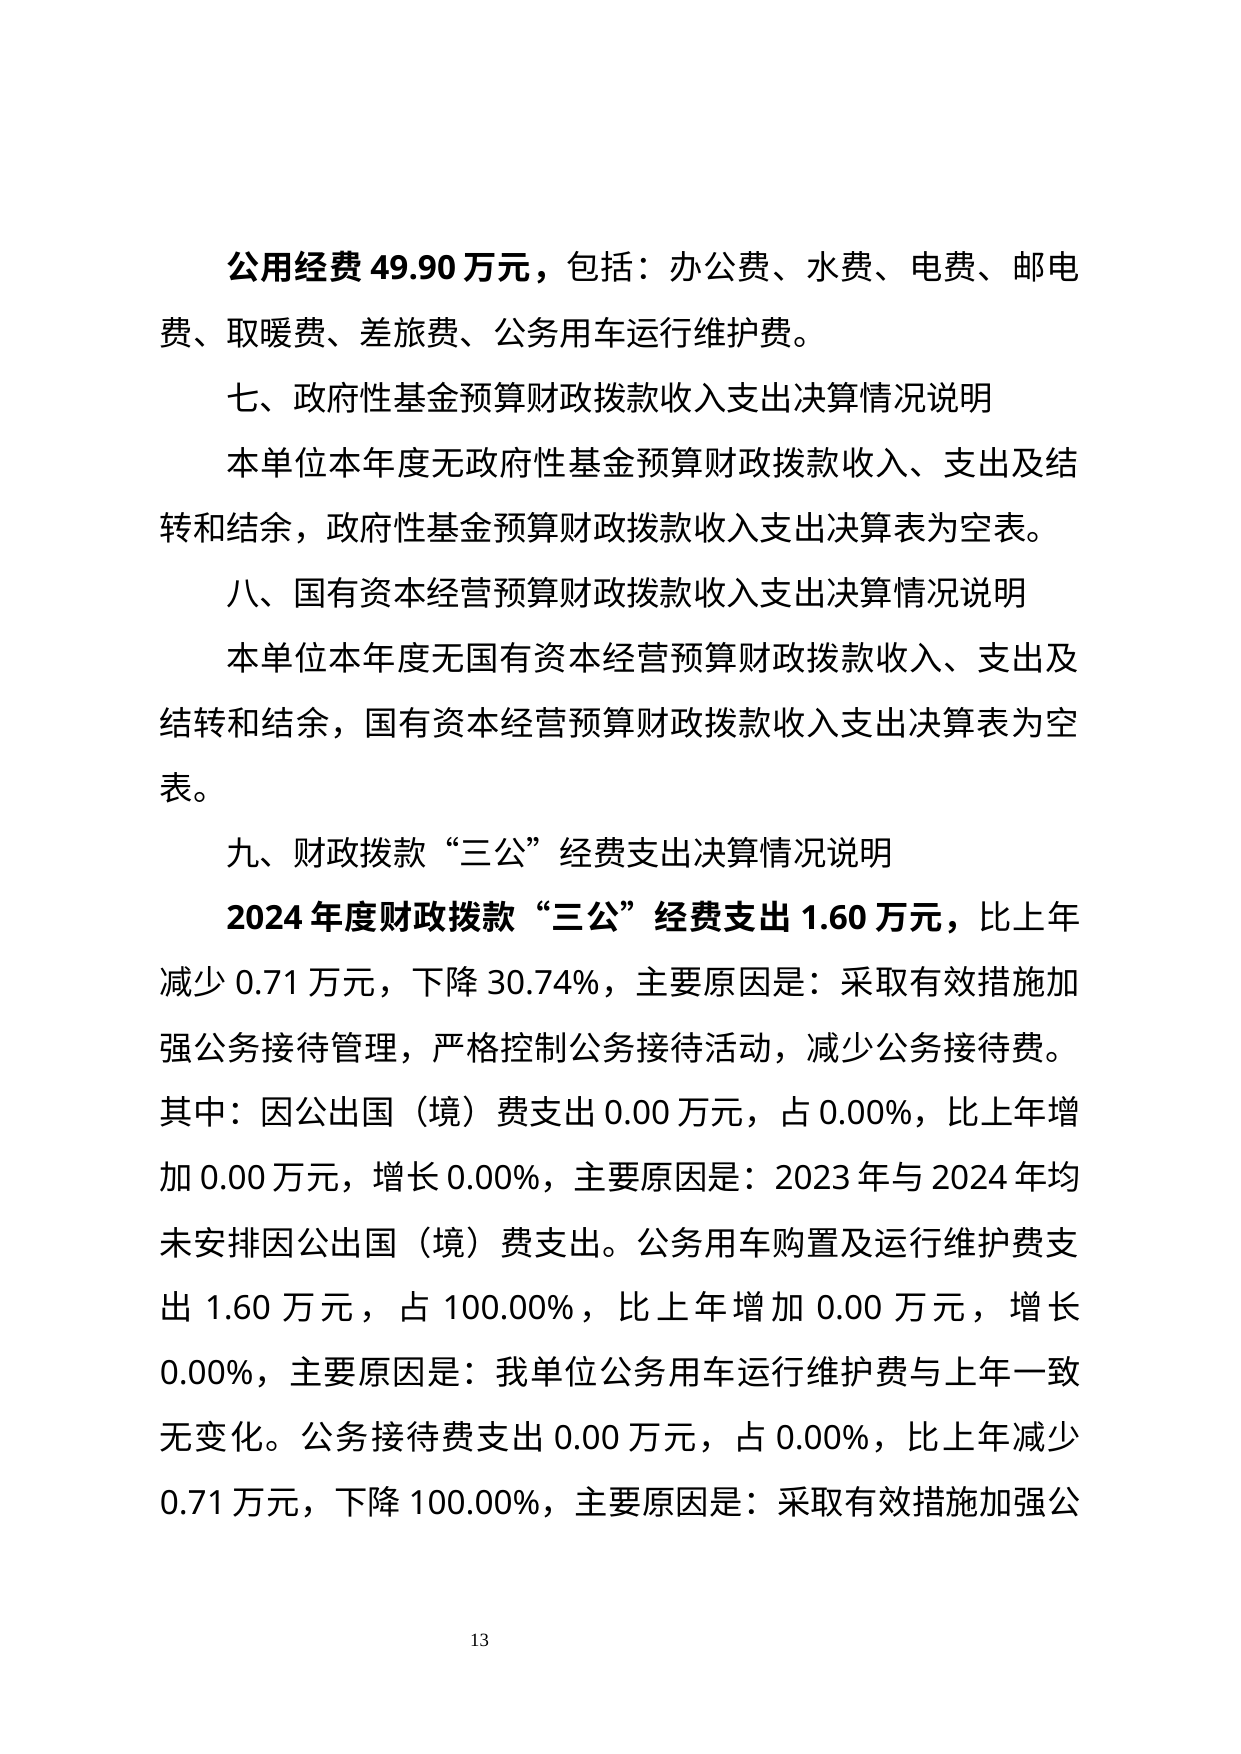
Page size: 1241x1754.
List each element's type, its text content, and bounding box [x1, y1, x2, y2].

text 本单位本年度无国有资本经营预算财政拨款收入、支出及结转和结余，国有资本经营预算财政拨款收入支出决算表为空表。 [159, 623, 1081, 818]
text 八、国有资本经营预算财政拨款收入支出决算情况说明 [159, 558, 1081, 623]
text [159, 883, 1081, 1533]
text 九、财政拨款“三公”经费支出决算情况说明 [159, 818, 1081, 883]
text 本单位本年度无政府性基金预算财政拨款收入、支出及结转和结余，政府性基金预算财政拨款收入支出决算表为空表。 [159, 428, 1081, 558]
text 公用经费49.90万元，包括：办公费、水费、电费、邮电费、取暖费、差旅费、公务用车运行维护费。 [159, 233, 1081, 363]
text 七、政府性基金预算财政拨款收入支出决算情况说明 [159, 363, 1081, 428]
